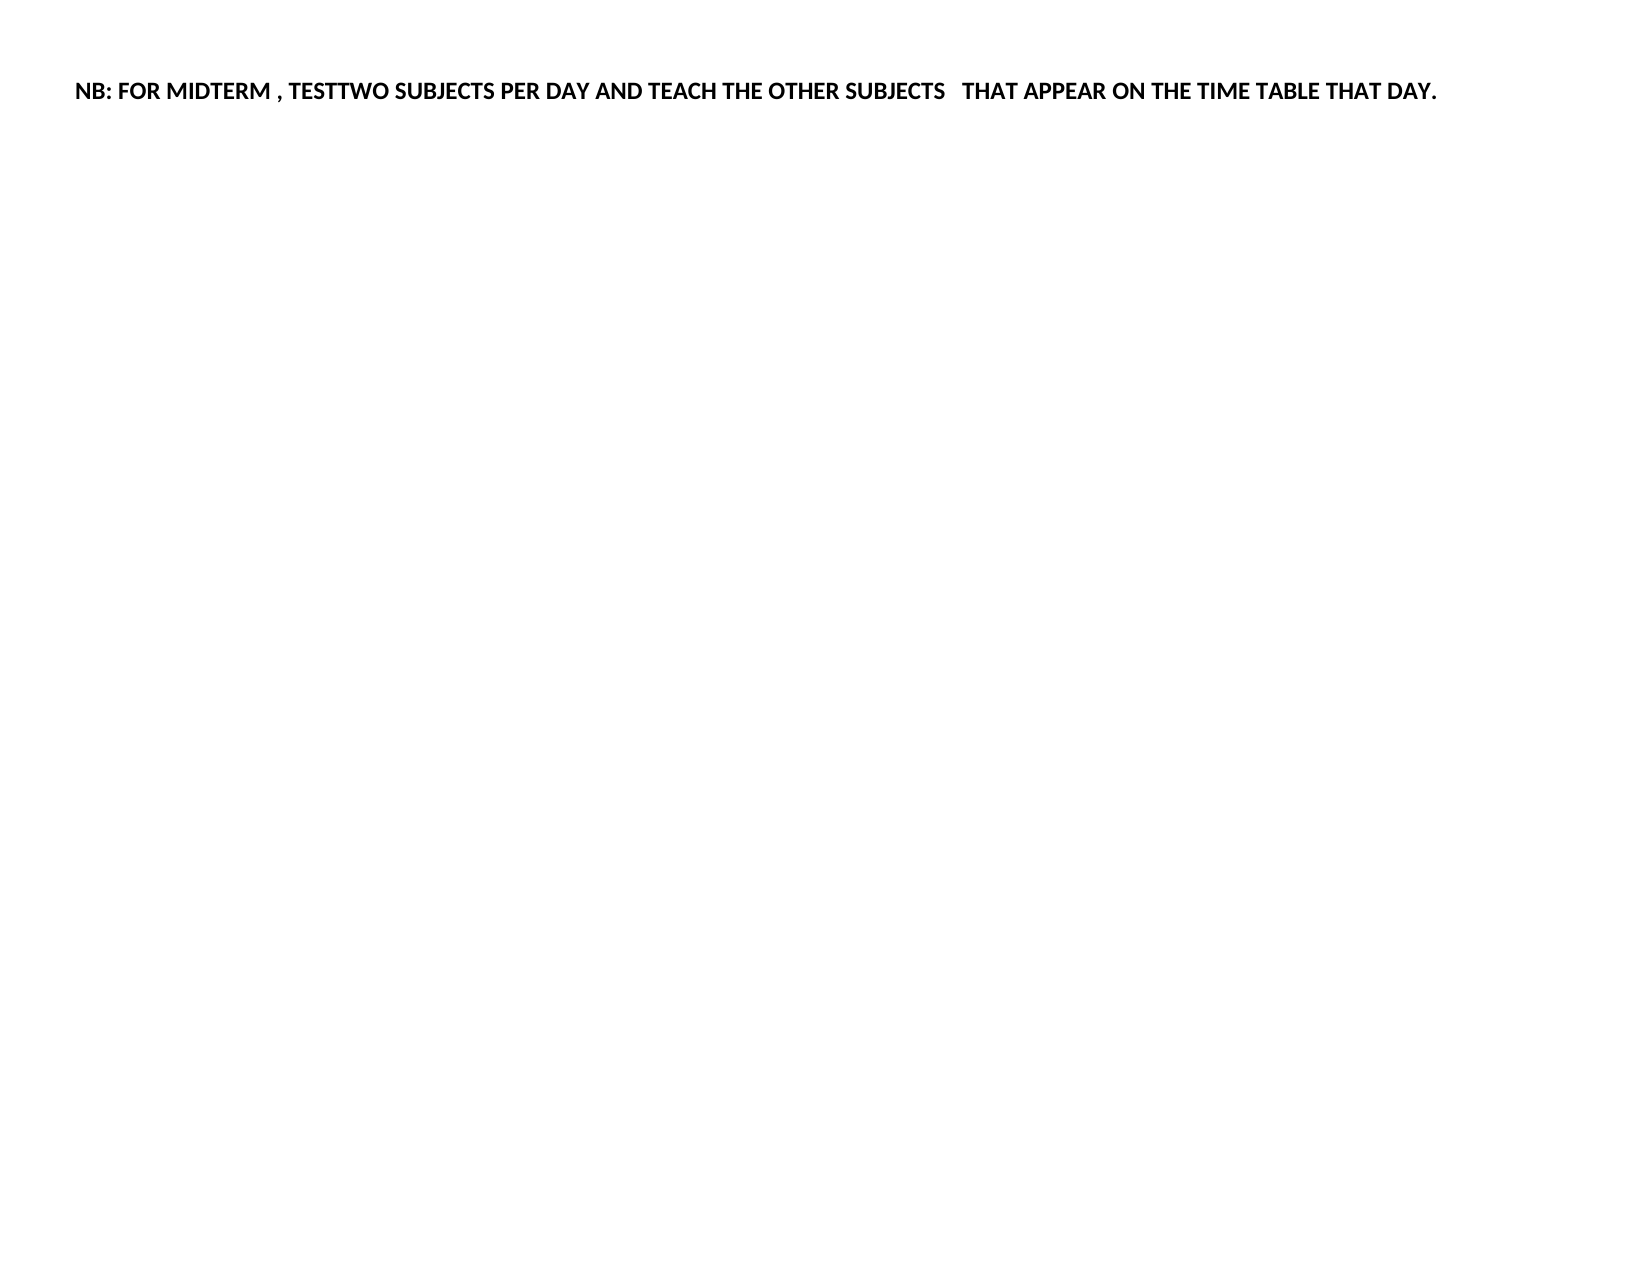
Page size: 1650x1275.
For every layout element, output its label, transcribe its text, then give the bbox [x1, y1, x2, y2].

text NB: FOR MIDTERM , TESTTWO SUBJECTS PER DAY AND TEACH THE OTHER SUBJECTS THAT APPEAR ON THE TIME TABLE THAT DAY. [75, 75, 1575, 106]
